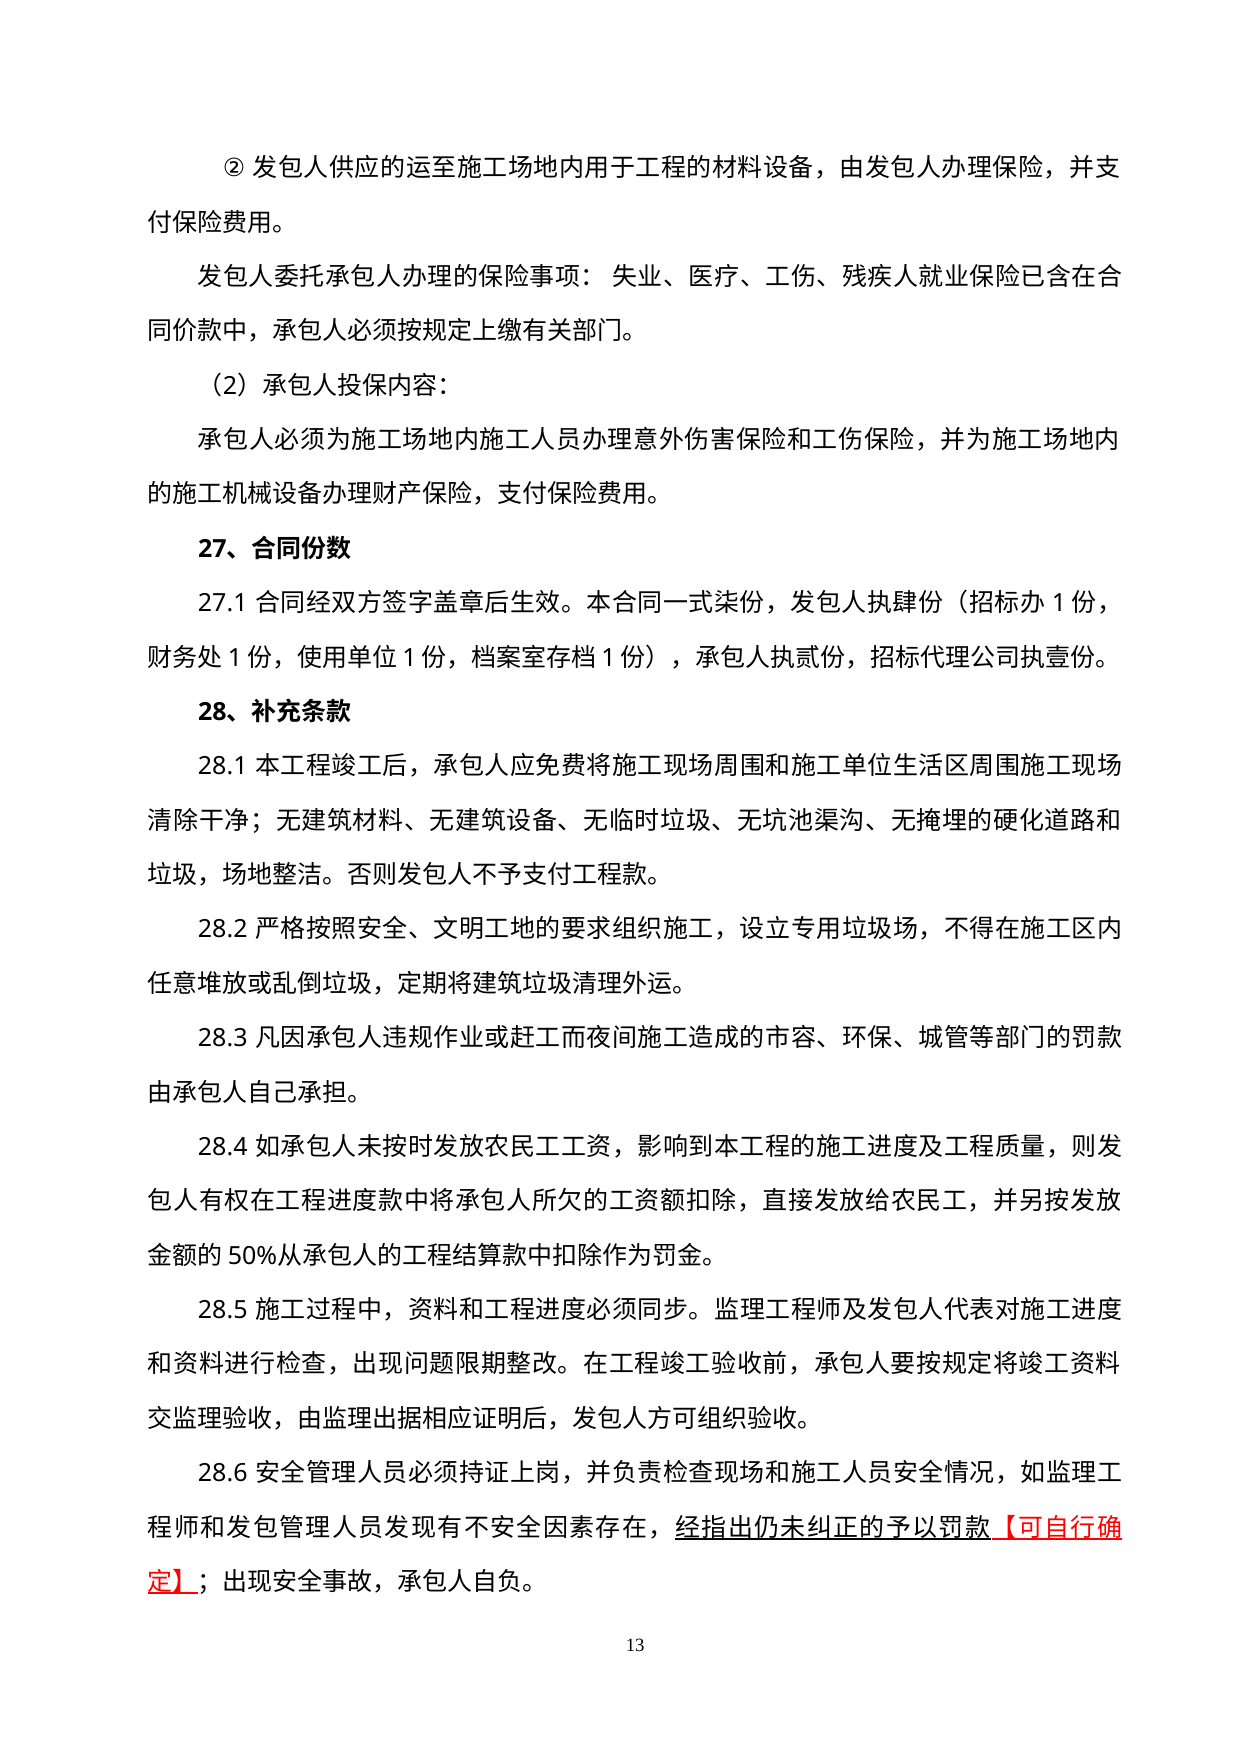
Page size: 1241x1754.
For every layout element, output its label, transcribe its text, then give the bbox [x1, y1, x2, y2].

text 28.6 安全管理人员必须持证上岗，并负责检查现场和施工人员安全情况，如监理工程师和发包管理人员发现有不安全因素存在，经指出仍未纠正的予以罚款【可自行确定】；出现安全事故，承包人自负。 [148, 1453, 1122, 1598]
text ② 发包人供应的运至施工场地内用于工程的材料设备，由发包人办理保险，并支付保险费用。 [148, 148, 1122, 238]
text 承包人必须为施工场地内施工人员办理意外伤害保险和工伤保险，并为施工场地内的施工机械设备办理财产保险，支付保险费用。 [148, 419, 1122, 510]
text 28.2 严格按照安全、文明工地的要求组织施工，设立专用垃圾场，不得在施工区内任意堆放或乱倒垃圾，定期将建筑垃圾清理外运。 [148, 909, 1122, 999]
text 28、补充条款 [148, 691, 1122, 728]
text 28.3 凡因承包人违规作业或赶工而夜间施工造成的市容、环保、城管等部门的罚款由承包人自己承担。 [148, 1018, 1122, 1108]
text 28.4 如承包人未按时发放农民工工资，影响到本工程的施工进度及工程质量，则发包人有权在工程进度款中将承包人所欠的工资额扣除，直接发放给农民工，并另按发放金额的50%从承包人的工程结算款中扣除作为罚金。 [148, 1126, 1122, 1271]
text 发包人委托承包人办理的保险事项： 失业、医疗、工伤、残疾人就业保险已含在合同价款中，承包人必须按规定上缴有关部门。 [148, 256, 1122, 347]
text 27.1 合同经双方签字盖章后生效。本合同一式柒份，发包人执肆份（招标办1份，财务处1份，使用单位1份，档案室存档1份），承包人执贰份，招标代理公司执壹份。 [148, 583, 1122, 673]
text 27、合同份数 [148, 528, 1122, 564]
text 28.1 本工程竣工后，承包人应免费将施工现场周围和施工单位生活区周围施工现场清除干净；无建筑材料、无建筑设备、无临时垃圾、无坑池渠沟、无掩埋的硬化道路和垃圾，场地整洁。否则发包人不予支付工程款。 [148, 746, 1122, 891]
text 28.5 施工过程中，资料和工程进度必须同步。监理工程师及发包人代表对施工进度和资料进行检查，出现问题限期整改。在工程竣工验收前，承包人要按规定将竣工资料交监理验收，由监理出据相应证明后，发包人方可组织验收。 [148, 1289, 1122, 1434]
list 承包人投保内容： [148, 365, 1122, 401]
